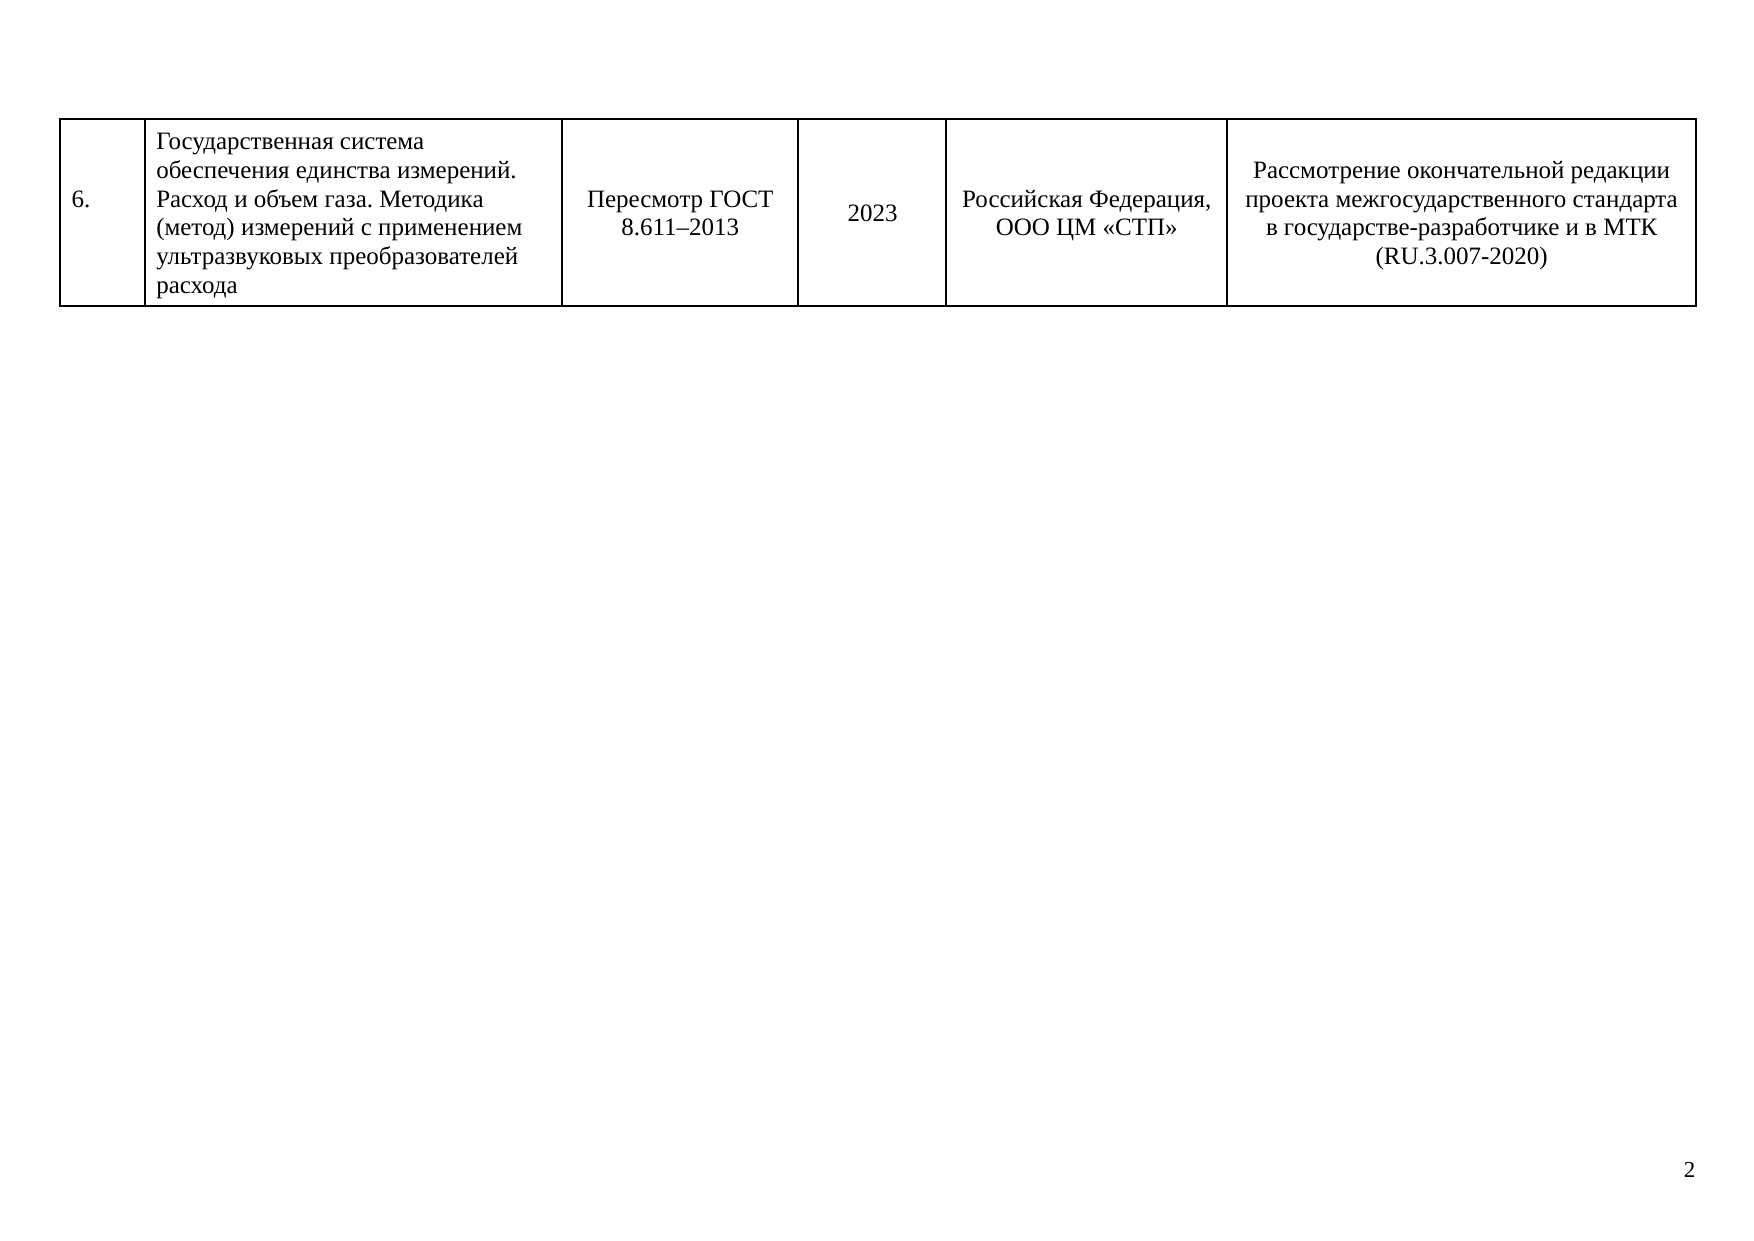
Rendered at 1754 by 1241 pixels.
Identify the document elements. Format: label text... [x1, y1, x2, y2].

table_cell 2023 [799, 120, 945, 304]
table_cell Рассмотрение окончательной редакции проекта межгосударственного стандарта в государстве-разработчике и в МТК (RU.3.007-2020) [1228, 120, 1695, 304]
table_cell Российская Федерация, ООО ЦМ «СТП» [947, 120, 1226, 304]
table_cell Государственная система обеспечения единства измерений. Расход и объем газа. Методика (метод) измерений с применением ультразвуковых преобразователей расхода [146, 120, 561, 304]
table_cell Пересмотр ГОСТ 8.611–2013 [563, 120, 797, 304]
table_cell [61, 120, 144, 304]
